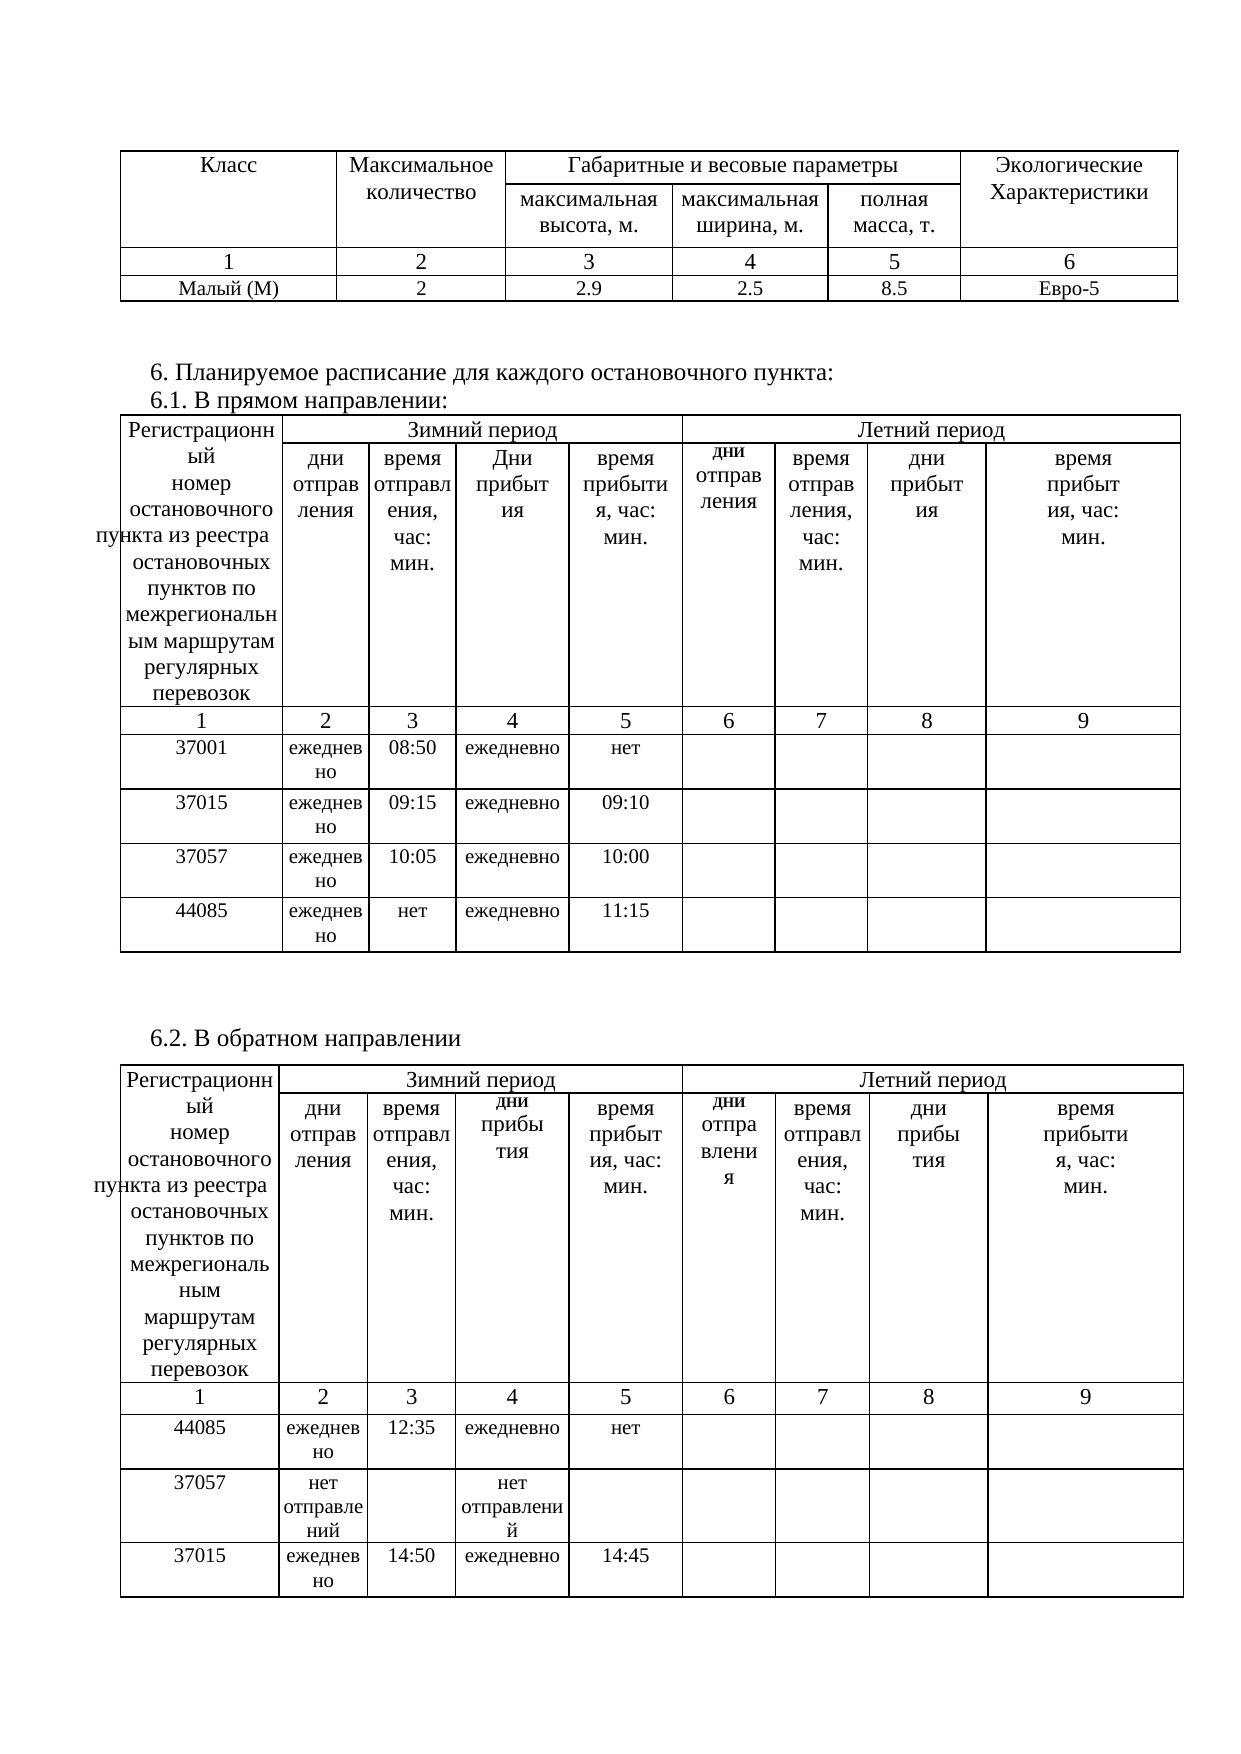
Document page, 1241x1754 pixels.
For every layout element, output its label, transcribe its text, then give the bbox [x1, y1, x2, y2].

table_header Зимний период [280, 1066, 682, 1092]
table_cell нет [570, 1415, 682, 1468]
table_header Летний период [683, 1066, 1183, 1092]
table_cell время прибыт ия, час: мин. [570, 1094, 682, 1382]
table_cell 9 [987, 707, 1180, 734]
table_cell 2.5 [673, 276, 827, 300]
table_cell 8 [868, 707, 985, 734]
table_cell нет отправлений [280, 1470, 367, 1542]
table_cell 1 [121, 707, 282, 734]
table_cell нет [370, 898, 455, 951]
table_cell максимальная ширина, м. [673, 185, 827, 247]
table_cell Евро-5 [961, 276, 1177, 300]
table_cell 09:10 [570, 790, 682, 842]
table_cell [776, 1543, 869, 1596]
table_header Габаритные и весовые параметры [506, 152, 960, 183]
table_cell дни прибы тия [870, 1094, 987, 1382]
table_cell [868, 735, 985, 788]
table_cell ежедневно [283, 844, 368, 897]
table_cell 2 [337, 248, 505, 274]
table_cell 6 [683, 1383, 775, 1414]
table_cell максимальная высота, м. [506, 185, 672, 247]
text 6.1. В прямом направлении: [150, 386, 1090, 414]
table_cell ежедневно [280, 1415, 367, 1468]
table_header Класс [121, 152, 336, 247]
table_cell [683, 790, 774, 842]
table_cell [683, 1415, 775, 1468]
table_cell ежедневно [457, 844, 568, 897]
table_cell 4 [673, 248, 827, 274]
table_cell ежедневно [283, 790, 368, 842]
table_cell [683, 1543, 775, 1596]
table_cell 7 [776, 707, 867, 734]
table_cell [776, 735, 867, 788]
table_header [121, 1066, 278, 1382]
table_cell 1 [121, 248, 336, 274]
table_cell ежедневно [457, 898, 568, 951]
table_header Максимальное количество [337, 152, 505, 247]
table_cell [776, 898, 867, 951]
table_cell 10:00 [570, 844, 682, 897]
table_cell 8 [870, 1383, 987, 1414]
table_cell дни прибыт ия [868, 444, 985, 706]
table_header Зимний период [283, 416, 682, 442]
table_cell 37015 [121, 1543, 278, 1596]
table_cell 11:15 [570, 898, 682, 951]
table_cell [987, 735, 1180, 788]
table_cell [987, 790, 1180, 842]
table_cell [989, 1470, 1183, 1542]
table_cell 12:35 [368, 1415, 455, 1468]
table_cell 7 [776, 1383, 869, 1414]
table_cell нет отправлений [456, 1470, 568, 1542]
table_cell ДНИ отправ ления [683, 444, 774, 706]
table_cell 6 [683, 707, 774, 734]
table_cell 37057 [121, 844, 282, 897]
table_cell 44085 [121, 1415, 278, 1468]
table_cell ежедневно [457, 735, 568, 788]
text 6. Планируемое расписание для каждого остановочного пункта: [150, 357, 1090, 386]
table_header Летний период [683, 416, 1180, 442]
table_cell 08:50 [370, 735, 455, 788]
table_cell [570, 1470, 682, 1542]
table_cell время прибыти я, час: мин. [570, 444, 682, 706]
table_cell дни отправ ления [283, 444, 368, 706]
table_cell [989, 1543, 1183, 1596]
table_cell ежедневно [457, 790, 568, 842]
table_cell [868, 898, 985, 951]
table_cell полная масса, т. [829, 185, 960, 247]
table_cell дни отправ ления [280, 1094, 367, 1382]
table_cell 44085 [121, 898, 282, 951]
table_header Экологические Характеристики [961, 152, 1177, 247]
table_cell 5 [829, 248, 960, 274]
table_cell ежедневно [283, 735, 368, 788]
table_cell время отправл ения, час: мин. [368, 1094, 455, 1382]
table_cell 14:45 [570, 1543, 682, 1596]
table_cell 5 [570, 707, 682, 734]
table_cell ежедневно [280, 1543, 367, 1596]
table_cell [776, 844, 867, 897]
table_cell 37057 [121, 1470, 278, 1542]
table_cell [870, 1470, 987, 1542]
table_cell 2.9 [506, 276, 672, 300]
table_cell [870, 1415, 987, 1468]
table_cell [987, 844, 1180, 897]
table_cell [683, 1470, 775, 1542]
table_header Регистрационный номер остановочного пункта из реестра остановочных пунктов по межрегиональным маршрутам регулярных перевозок [121, 416, 282, 706]
table_cell время прибыт ия, час: мин. [987, 444, 1180, 706]
table_cell Малый (М) [121, 276, 336, 300]
table_cell Дни прибыт ия [457, 444, 568, 706]
table_cell [776, 790, 867, 842]
table_cell 1 [121, 1383, 278, 1414]
table_cell ежедневно [456, 1543, 568, 1596]
table_cell [776, 1415, 869, 1468]
table_cell время отправл ения, час: мин. [370, 444, 455, 706]
table_cell 10:05 [370, 844, 455, 897]
table_cell 8.5 [829, 276, 960, 300]
text 6.2. В обратном направлении [150, 1023, 1090, 1052]
table_cell время прибыти я, час: мин. [989, 1094, 1183, 1382]
table_cell ежедневно [456, 1415, 568, 1468]
table_cell ежедневно [283, 898, 368, 951]
table_cell время отправ ления, час: мин. [776, 444, 867, 706]
table_cell 2 [283, 707, 368, 734]
table_cell 3 [368, 1383, 455, 1414]
table_cell [683, 898, 774, 951]
table_cell ДНИ отпра влени я [683, 1094, 775, 1382]
table_cell [368, 1470, 455, 1542]
table_cell 6 [961, 248, 1177, 274]
table_cell 5 [570, 1383, 682, 1414]
table_cell 3 [370, 707, 455, 734]
table_cell [870, 1543, 987, 1596]
table_cell 2 [337, 276, 505, 300]
table_cell 3 [506, 248, 672, 274]
table_cell [868, 790, 985, 842]
table_cell ДНИ прибы тия [456, 1094, 568, 1382]
table_cell 14:50 [368, 1543, 455, 1596]
table_cell 37001 [121, 735, 282, 788]
table_cell нет [570, 735, 682, 788]
table_cell время отправл ения, час: мин. [776, 1094, 869, 1382]
table_cell [683, 735, 774, 788]
table_cell 2 [280, 1383, 367, 1414]
table_cell [868, 844, 985, 897]
table_cell [683, 844, 774, 897]
table_cell 4 [457, 707, 568, 734]
table_cell 4 [456, 1383, 568, 1414]
table_cell [776, 1470, 869, 1542]
table_cell 09:15 [370, 790, 455, 842]
table_cell 9 [989, 1383, 1183, 1414]
table_cell [989, 1415, 1183, 1468]
table_cell [987, 898, 1180, 951]
table_cell 37015 [121, 790, 282, 842]
